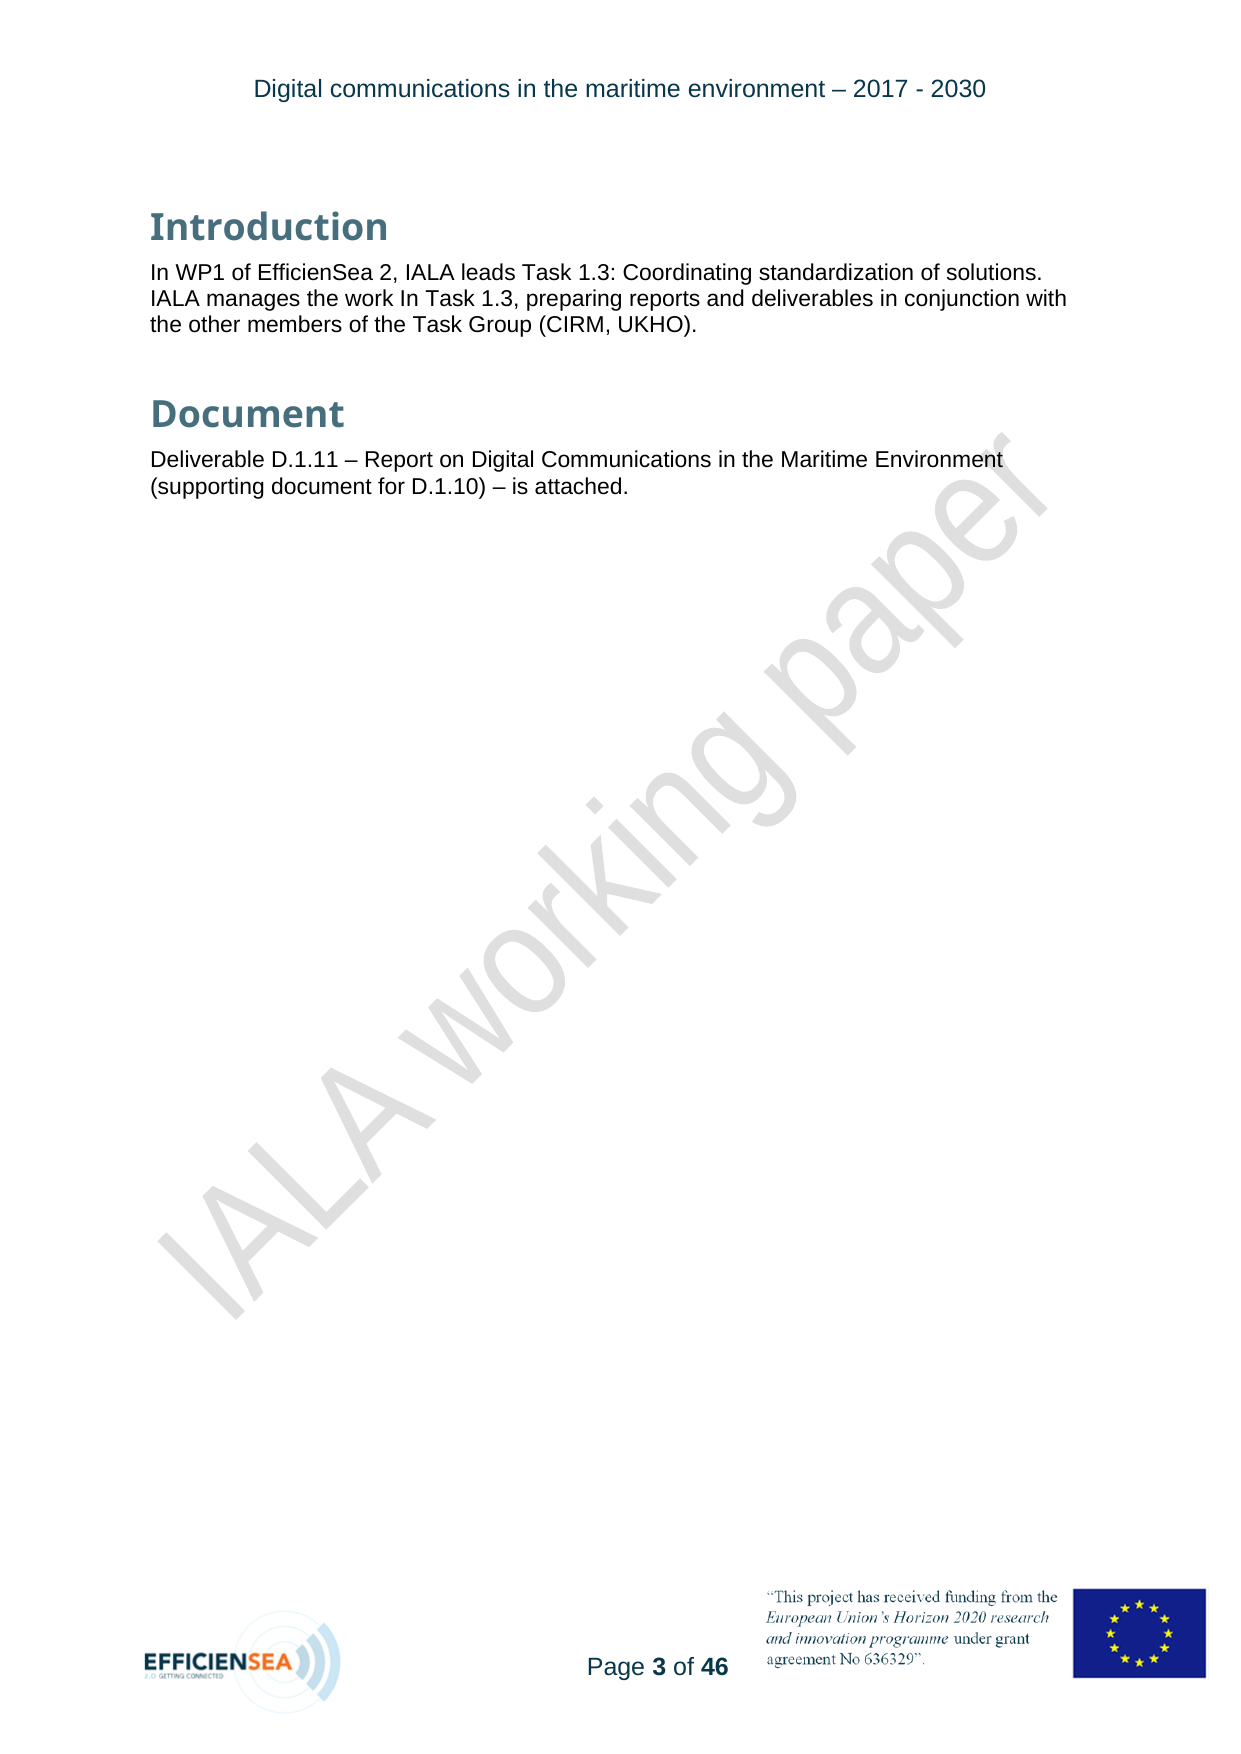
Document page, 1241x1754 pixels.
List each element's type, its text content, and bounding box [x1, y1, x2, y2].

picture [138, 1603, 346, 1722]
text Deliverable D.1.11 – Report on Digital Communications in the Maritime Environment (supporting document for D.1.10) – is attached. [150, 446, 1090, 499]
subtitle Introduction [150, 200, 1090, 251]
subtitle Document [150, 388, 1090, 439]
text In WP1 of EfficienSea 2, IALA leads Task 1.3: Coordinating standardization of solutions. IALA manages the work In Task 1.3, preparing reports and deliverables in conjunction with the other members of the Task Group (CIRM, UKHO). [150, 259, 1090, 338]
picture [750, 1579, 1209, 1754]
